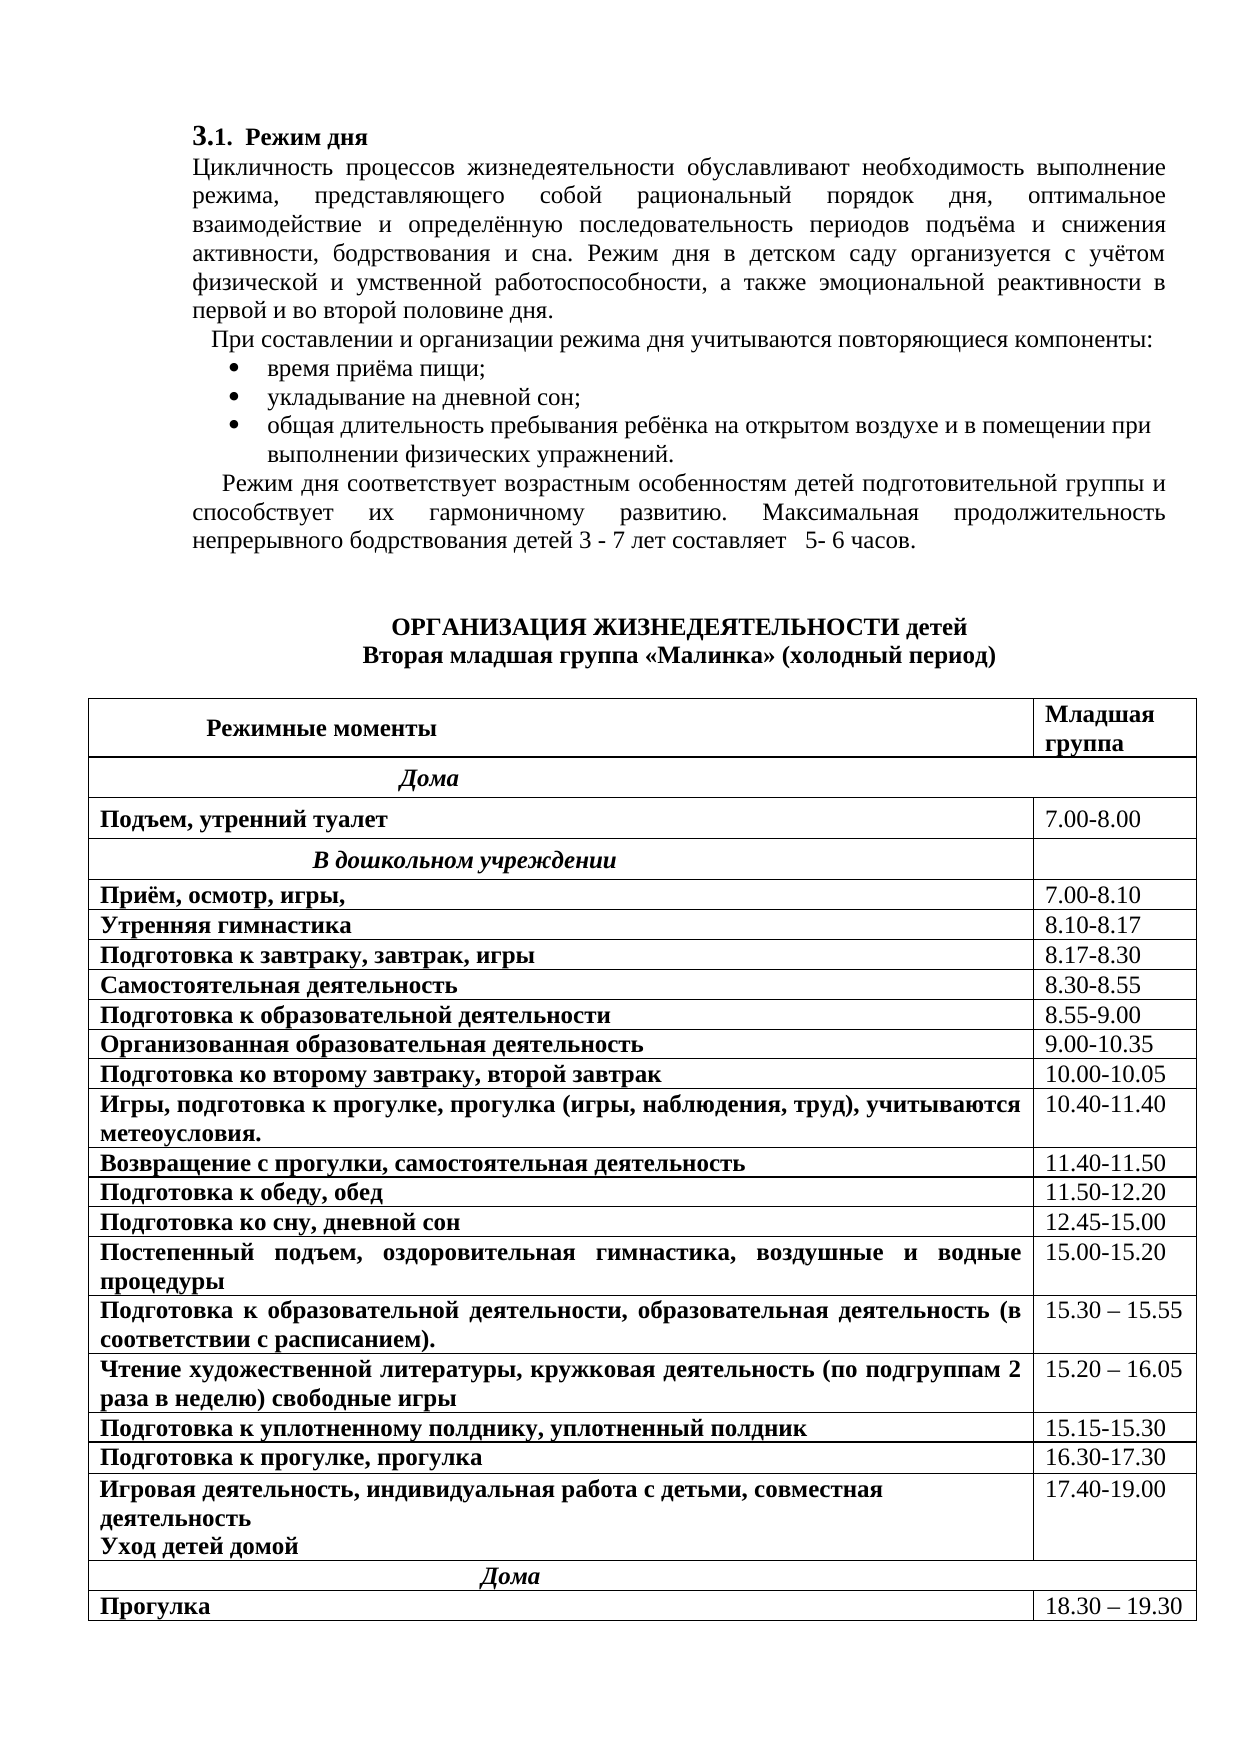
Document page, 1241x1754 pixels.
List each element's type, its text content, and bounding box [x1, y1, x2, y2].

table_cell 17.40-19.00 [1034, 1474, 1196, 1560]
list общая длительность пребывания ребёнка на открытом воздухе и в помещении при выполнении физических упражнений. [229, 410, 1167, 468]
table_cell В дошкольном учреждении [89, 839, 1033, 879]
table_header Младшая группа [1034, 699, 1196, 756]
table_cell 10.00-10.05 [1034, 1059, 1196, 1088]
table_cell Дома [89, 1561, 1196, 1590]
table_cell 8.17-8.30 [1034, 940, 1196, 969]
table_cell 16.30-17.30 [1034, 1443, 1196, 1473]
table_cell 15.20 – 16.05 [1034, 1354, 1196, 1412]
table_cell Игровая деятельность, индивидуальная работа с детьми, совместная деятельность Уход детей домой [89, 1474, 1033, 1560]
table_cell Самостоятельная деятельность [89, 970, 1033, 999]
table_cell Игры, подготовка к прогулке, прогулка (игры, наблюдения, труд), учитываются метеоусловия. [89, 1089, 1033, 1147]
table_cell 15.15-15.30 [1034, 1413, 1196, 1441]
table_cell Организованная образовательная деятельность [89, 1030, 1033, 1058]
table_header Режимные моменты [89, 699, 1033, 756]
table_cell Дома [89, 758, 1196, 797]
list время приёма пищи; [229, 353, 1167, 382]
table_cell 9.00-10.35 [1034, 1030, 1196, 1058]
table_cell Утренняя гимнастика [89, 910, 1033, 939]
table_cell Подготовка ко сну, дневной сон [89, 1207, 1033, 1236]
table_cell 12.45-15.00 [1034, 1207, 1196, 1236]
text При составлении и организации режима дня учитываются повторяющиеся компоненты: [192, 324, 1167, 353]
table_cell Возвращение с прогулки, самостоятельная деятельность [89, 1148, 1033, 1176]
table_cell Подготовка к образовательной деятельности, образовательная деятельность (в соответствии с расписанием). [89, 1296, 1033, 1353]
table_cell Подготовка к обеду, обед [89, 1178, 1033, 1206]
table_cell Подготовка к образовательной деятельности [89, 1000, 1033, 1028]
table_cell Подготовка ко второму завтраку, второй завтрак [89, 1059, 1033, 1088]
table_cell 10.40-11.40 [1034, 1089, 1196, 1147]
text ОРГАНИЗАЦИЯ ЖИЗНЕДЕЯТЕЛЬНОСТИ детей [192, 612, 1167, 640]
table_cell Подготовка к прогулке, прогулка [89, 1443, 1033, 1473]
table_cell Подготовка к завтраку, завтрак, игры [89, 940, 1033, 969]
table_cell 11.40-11.50 [1034, 1148, 1196, 1176]
text Вторая младшая группа «Малинка» (холодный период) [192, 640, 1167, 669]
table_cell Прогулка [89, 1591, 1033, 1620]
table_cell Постепенный подъем, оздоровительная гимнастика, воздушные и водные процедуры [89, 1237, 1033, 1294]
table_cell Приём, осмотр, игры, [89, 880, 1033, 909]
text 3.1. Режим дня [192, 118, 1167, 152]
table_cell Подготовка к уплотненному полднику, уплотненный полдник [89, 1413, 1033, 1441]
table_cell 8.30-8.55 [1034, 970, 1196, 999]
table_cell Подъем, утренний туалет [89, 798, 1033, 838]
table_cell 11.50-12.20 [1034, 1178, 1196, 1206]
table_cell 15.30 – 15.55 [1034, 1296, 1196, 1353]
table_cell 7.00-8.00 [1034, 798, 1196, 838]
table_cell 8.55-9.00 [1034, 1000, 1196, 1028]
text Цикличность процессов жизнедеятельности обуславливают необходимость выполнение режима, представляющего собой рациональный порядок дня, оптимальное взаимодействие и определённую последовательность периодов подъёма и снижения активности, бодрствования и сна. Режим дня в детском саду организуется с учётом физической и умственной работоспособности, а также эмоциональной реактивности в первой и во второй половине дня. [192, 152, 1167, 324]
table_cell [1034, 839, 1196, 879]
list укладывание на дневной сон; [229, 382, 1167, 410]
table_cell Чтение художественной литературы, кружковая деятельность (по подгруппам 2 раза в неделю) свободные игры [89, 1354, 1033, 1412]
table_cell 8.10-8.17 [1034, 910, 1196, 939]
text Режим дня соответствует возрастным особенностям детей подготовительной группы и способствует их гармоничному развитию. Максимальная продолжительность непрерывного бодрствования детей 3 - 7 лет составляет 5- 6 часов. [192, 468, 1167, 554]
table_cell 18.30 – 19.30 [1034, 1591, 1196, 1620]
table_cell 7.00-8.10 [1034, 880, 1196, 909]
table_cell 15.00-15.20 [1034, 1237, 1196, 1294]
